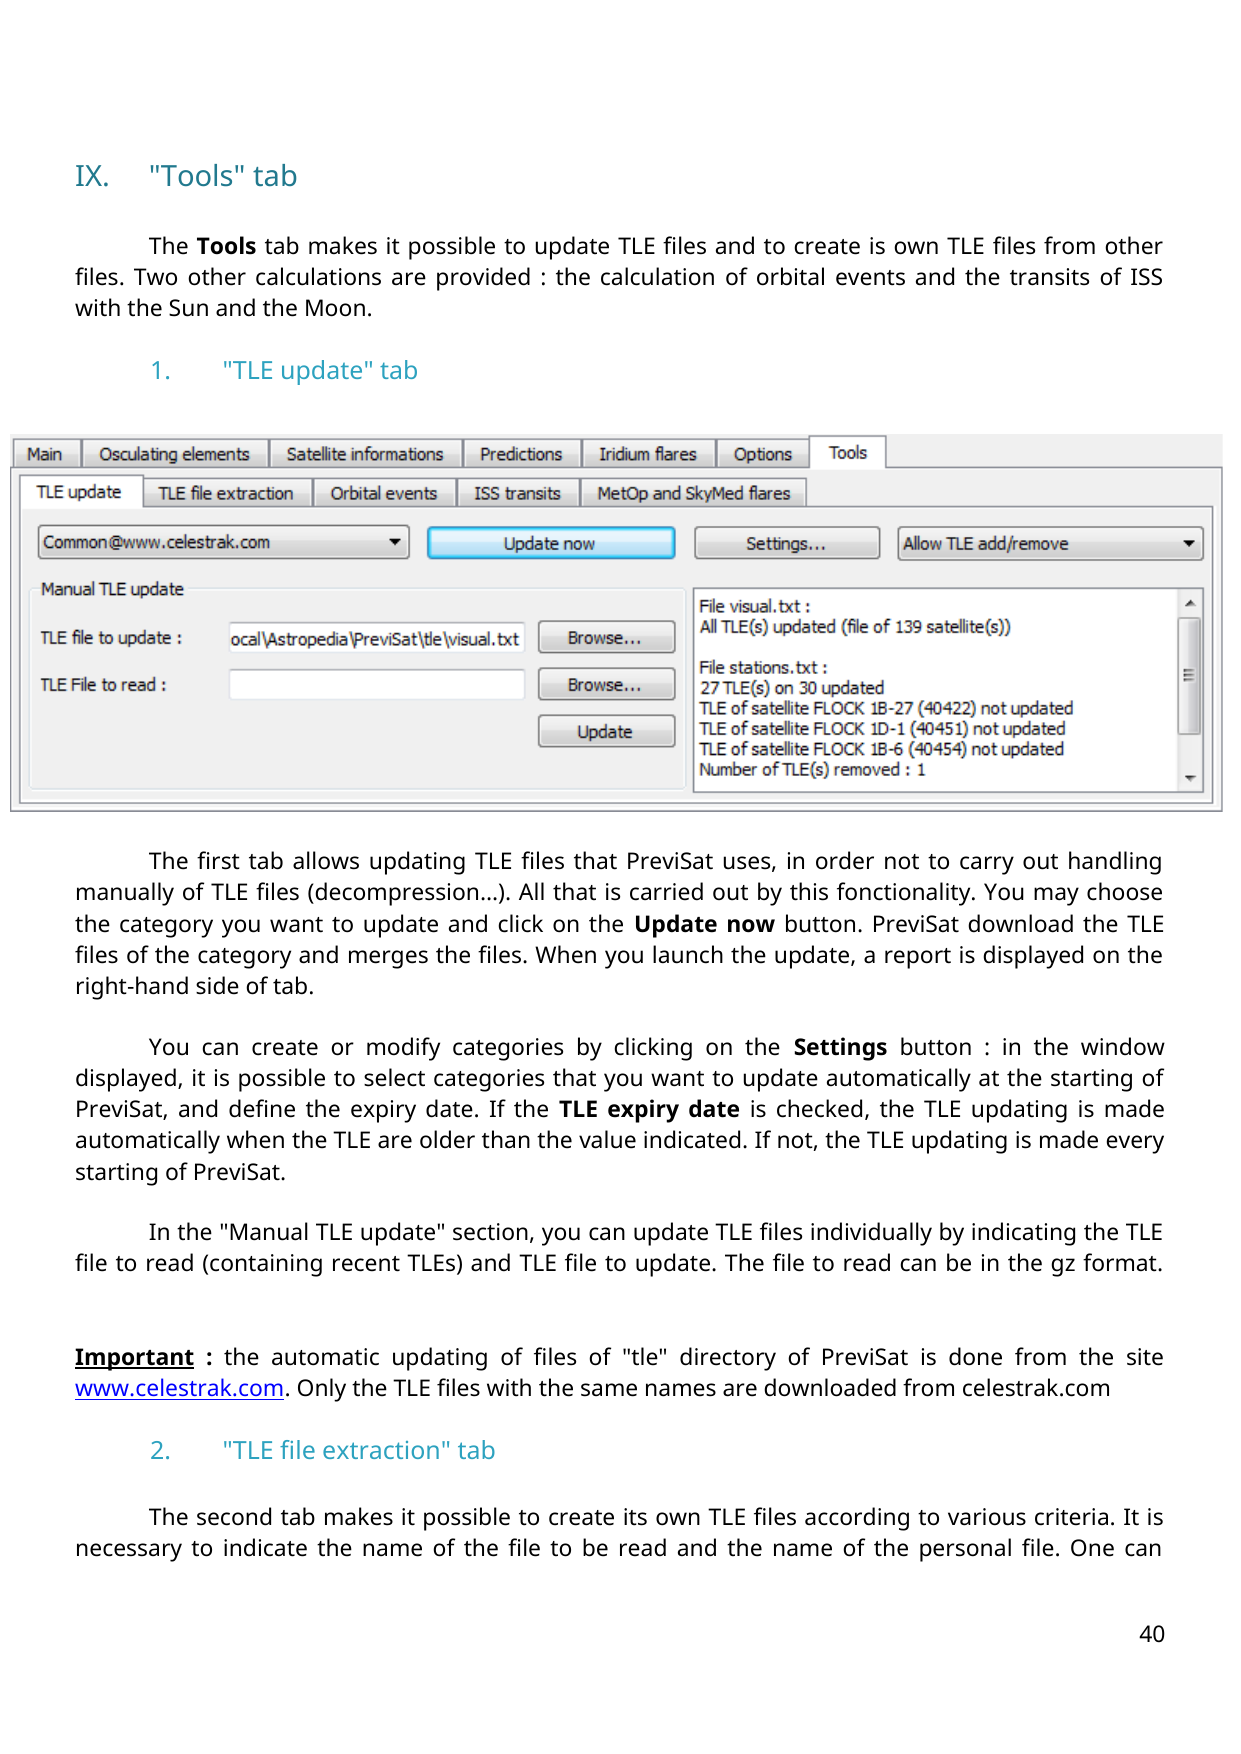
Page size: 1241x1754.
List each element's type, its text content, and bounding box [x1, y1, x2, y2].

picture [10, 434, 1223, 812]
text In the "Manual TLE update" section, you can update TLE files individually by indicating the TLE file to read (containing recent TLEs) and TLE file to update. The file to read can be in the gz format. Important : the automatic updating of files of "tle" directory of PreviSat is done from the site www.celestrak.com. Only the TLE files with the same names are downloaded from celestrak.com [75, 1216, 1165, 1403]
text You can create or modify categories by clicking on the Settings button : in the window displayed, it is possible to select categories that you want to update automatically at the starting of PreviSat, and define the expiry date. If the TLE expiry date is checked, the TLE updating is made automatically when the TLE are older than the value indicated. If not, the TLE updating is made every starting of PreviSat. [75, 1031, 1165, 1187]
subtitle "Tools" tab [75, 155, 1165, 195]
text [75, 1501, 1165, 1563]
subtitle "TLE file extraction" tab [150, 1433, 1165, 1467]
text The first tab allows updating TLE files that PreviSat uses, in order not to carry out handling manually of TLE files (decompression…). All that is carried out by this fonctionality. You may choose the category you want to update and click on the Update now button. PreviSat download the TLE files of the category and merges the files. When you launch the update, a report is displayed on the right-hand side of tab. [75, 845, 1165, 1001]
text The Tools tab makes it possible to update TLE files and to create is own TLE files from other files. Two other calculations are provided : the calculation of orbital events and the transits of ISS with the Sun and the Moon. [75, 230, 1165, 323]
subtitle "TLE update" tab [150, 353, 1165, 429]
